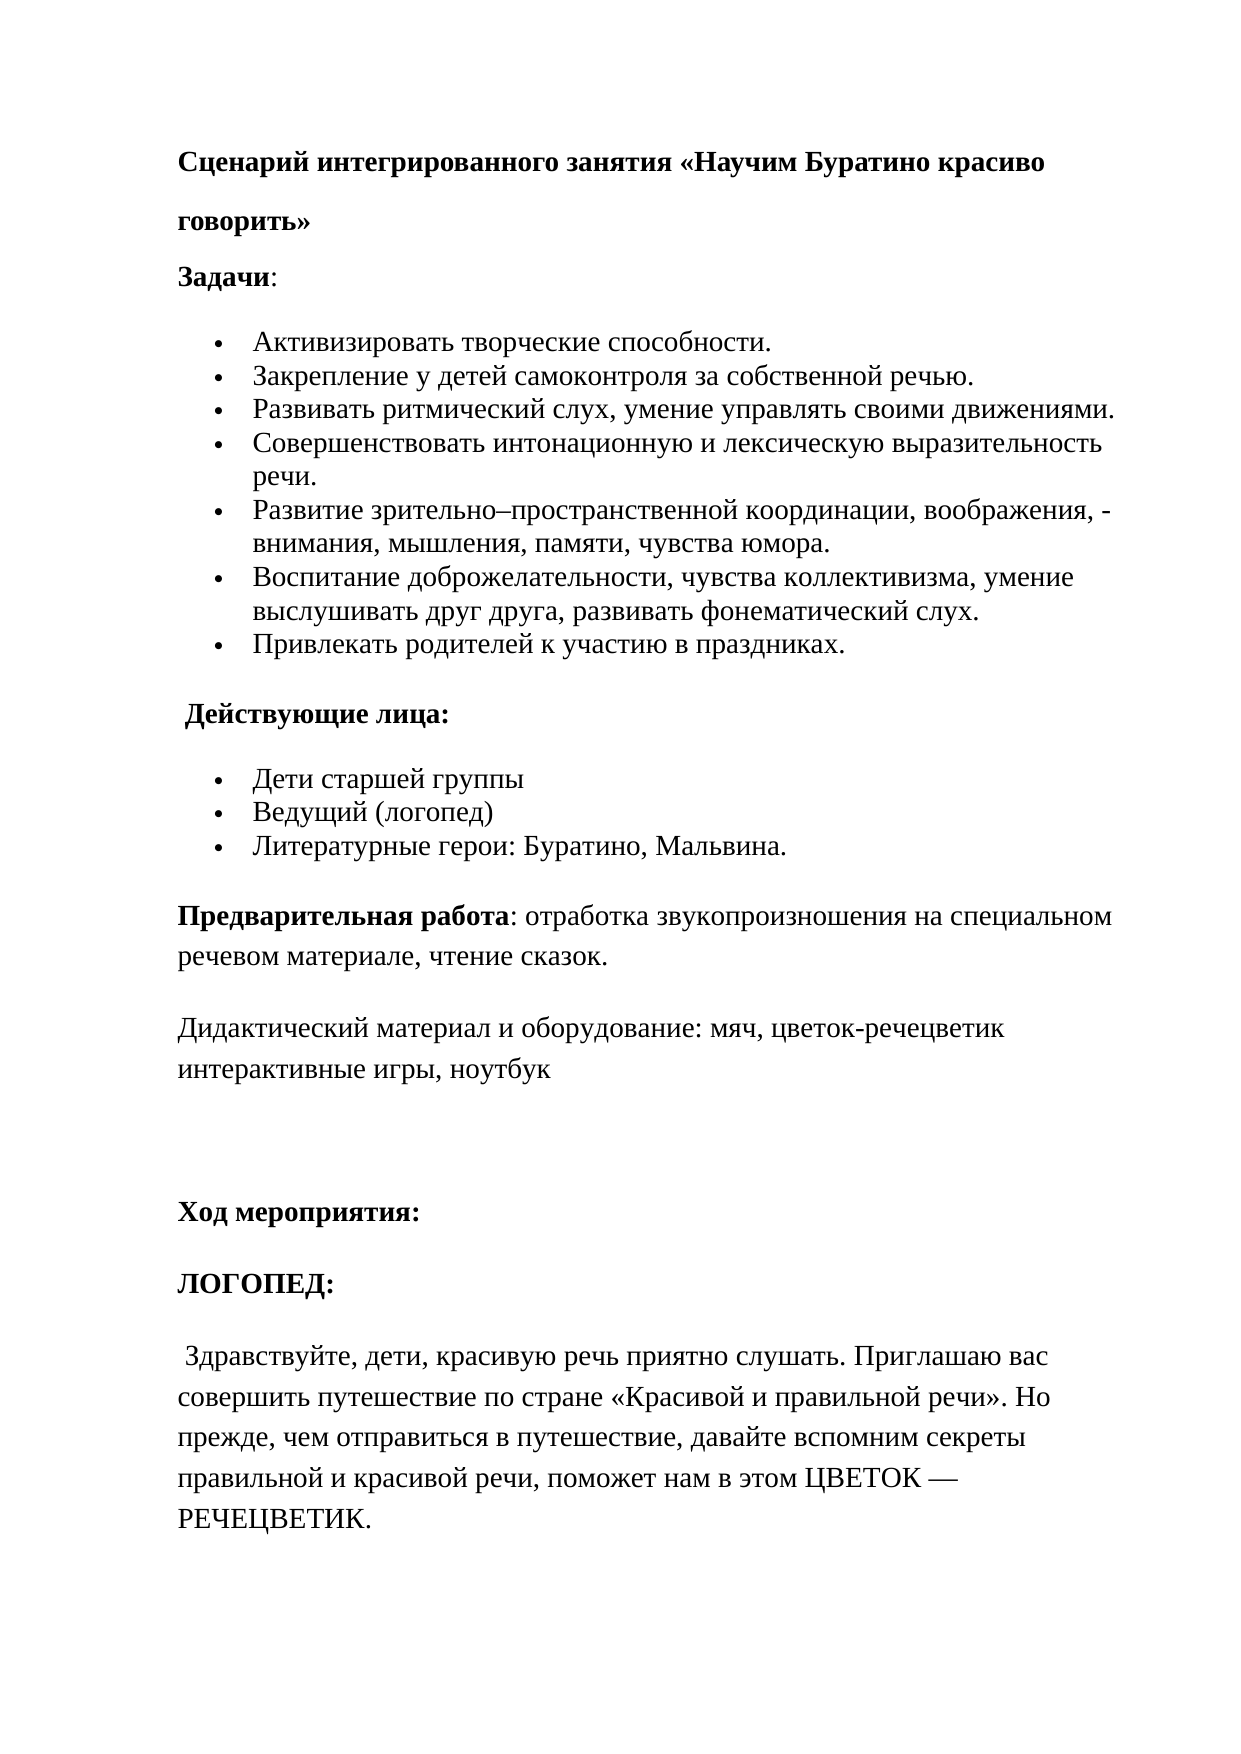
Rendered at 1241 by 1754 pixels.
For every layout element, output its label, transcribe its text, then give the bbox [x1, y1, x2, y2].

text Здравствуйте, дети, красивую речь приятно слушать. Приглашаю вас совершить путешествие по стране «Красивой и правильной речи». Но прежде, чем отправиться в путешествие, давайте вспомним секреты правильной и красивой речи, поможет нам в этом ЦВЕТОК — РЕЧЕЦВЕТИК. [177, 1331, 1152, 1534]
list Дети старшей группы [215, 761, 1152, 794]
list Ведущий (логопед) [215, 794, 1152, 828]
list Привлекать родителей к участию в праздниках. [215, 626, 1152, 660]
list Закрепление у детей самоконтроля за собственной речью. [215, 358, 1152, 391]
text Задачи: [177, 252, 1152, 293]
list Воспитание доброжелательности, чувства коллективизма, умение выслушивать друг друга, развивать фонематический слух. [215, 559, 1152, 626]
text Ход мероприятия: [177, 1187, 1152, 1228]
list Совершенствовать интонационную и лексическую выразительность речи. [215, 425, 1152, 492]
text Предварительная работа: отработка звукопроизношения на специальном речевом материале, чтение сказок. [177, 891, 1152, 972]
list Литературные герои: Буратино, Мальвина. [215, 828, 1152, 861]
text Действующие лица: [177, 689, 1152, 729]
text Сценарий интегрированного занятия «Научим Буратино красиво говорить» [177, 118, 1152, 237]
text ЛОГОПЕД: [177, 1259, 1152, 1300]
list Развивать ритмический слух, умение управлять своими движениями. [215, 391, 1152, 425]
list Развитие зрительно–пространственной координации, воображения, -внимания, мышления, памяти, чувства юмора. [215, 492, 1152, 559]
text Дидактический материал и оборудование: мяч, цветок-речецветик интерактивные игры, ноутбук [177, 1003, 1152, 1084]
list Активизировать творческие способности. [215, 324, 1152, 358]
